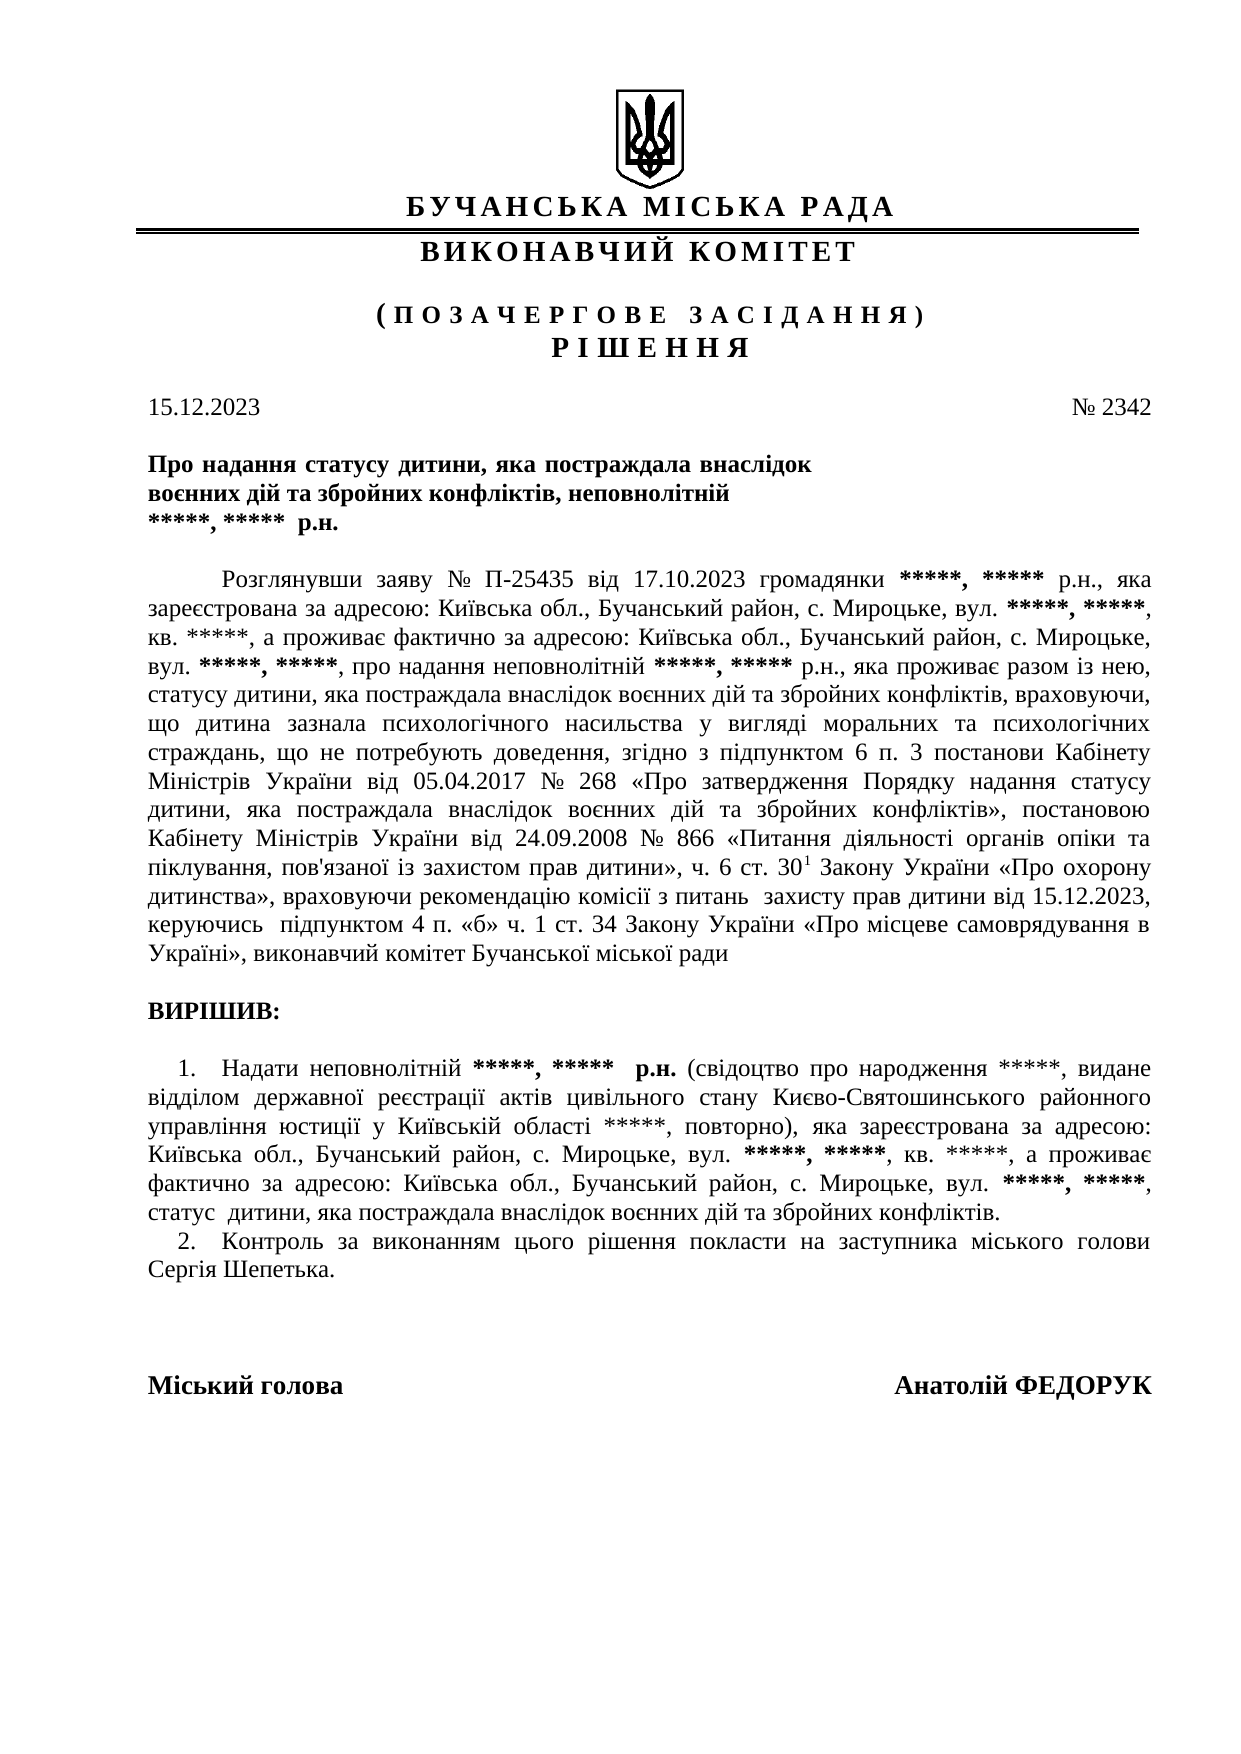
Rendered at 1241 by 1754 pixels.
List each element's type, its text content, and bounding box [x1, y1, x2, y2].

table_header Анатолій ФЕДОРУК [650, 1370, 1163, 1401]
table_header ВИКОНАВЧИЙ КОМІТЕТ [136, 234, 1139, 296]
list Контроль за виконанням цього рішення покласти на заступника міського голови Сергія Шепетька. [148, 1226, 1152, 1283]
table_header Міський голова [136, 1370, 649, 1401]
text *****, ***** р.н. [148, 507, 812, 536]
text ВИРІШИВ: [148, 996, 1152, 1024]
table_header 15.12.2023 [136, 392, 649, 421]
picture [614, 88, 685, 189]
text (ПОЗАЧЕРГОВЕ ЗАСІДАННЯ) [148, 296, 1152, 330]
text Про надання статусу дитини, яка постраждала внаслідок воєнних дій та збройних конфліктів, неповнолітній [148, 449, 812, 507]
text РІШЕННЯ [148, 330, 1152, 363]
text БУЧАНСЬКА МІСЬКА РАДА [148, 189, 1152, 223]
text Розглянувши заяву № П-25435 від 17.10.2023 громадянки *****, ***** р.н., яка зареєстрована за адресою: Київська обл., Бучанський район, с. Мироцьке, вул. *****, *****, кв. *****, а проживає фактично за адресою: Київська обл., Бучанський район, с. Мироцьке, вул. *****, *****, про надання неповнолітній *****, ***** р.н., яка проживає разом із нею, статусу дитини, яка постраждала внаслідок воєнних дій та збройних конфліктів, враховуючи, що дитина зазнала психологічного насильства у вигляді моральних та психологічних страждань, що не потребують доведення, згідно з підпунктом 6 п. 3 постанови Кабінету Міністрів України від 05.04.2017 № 268 «Про затвердження Порядку надання статусу дитини, яка постраждала внаслідок воєнних дій та збройних конфліктів», постановою Кабінету Міністрів України від 24.09.2008 № 866 «Питання діяльності органів опіки та піклування, пов'язаної із захистом прав дитини», ч. 6 ст. 301 Закону України «Про охорону дитинства», враховуючи рекомендацію комісії з питань захисту прав дитини від 15.12.2023, керуючись підпунктом 4 п. «б» ч. 1 ст. 34 Закону України «Про місцеве самоврядування в Україні», виконавчий комітет Бучанської міської ради [148, 564, 1152, 967]
list Надати неповнолітній *****, ***** р.н. (свідоцтво про народження *****, видане відділом державної реєстрації актів цивільного стану Києво-Святошинського районного управління юстиції у Київській області *****, повторно), яка зареєстрована за адресою: Київська обл., Бучанський район, с. Мироцьке, вул. *****, *****, кв. *****, а проживає фактично за адресою: Київська обл., Бучанський район, с. Мироцьке, вул. *****, *****, статус дитини, яка постраждала внаслідок воєнних дій та збройних конфліктів. [148, 1053, 1152, 1226]
table_header № 2342 [650, 392, 1163, 421]
